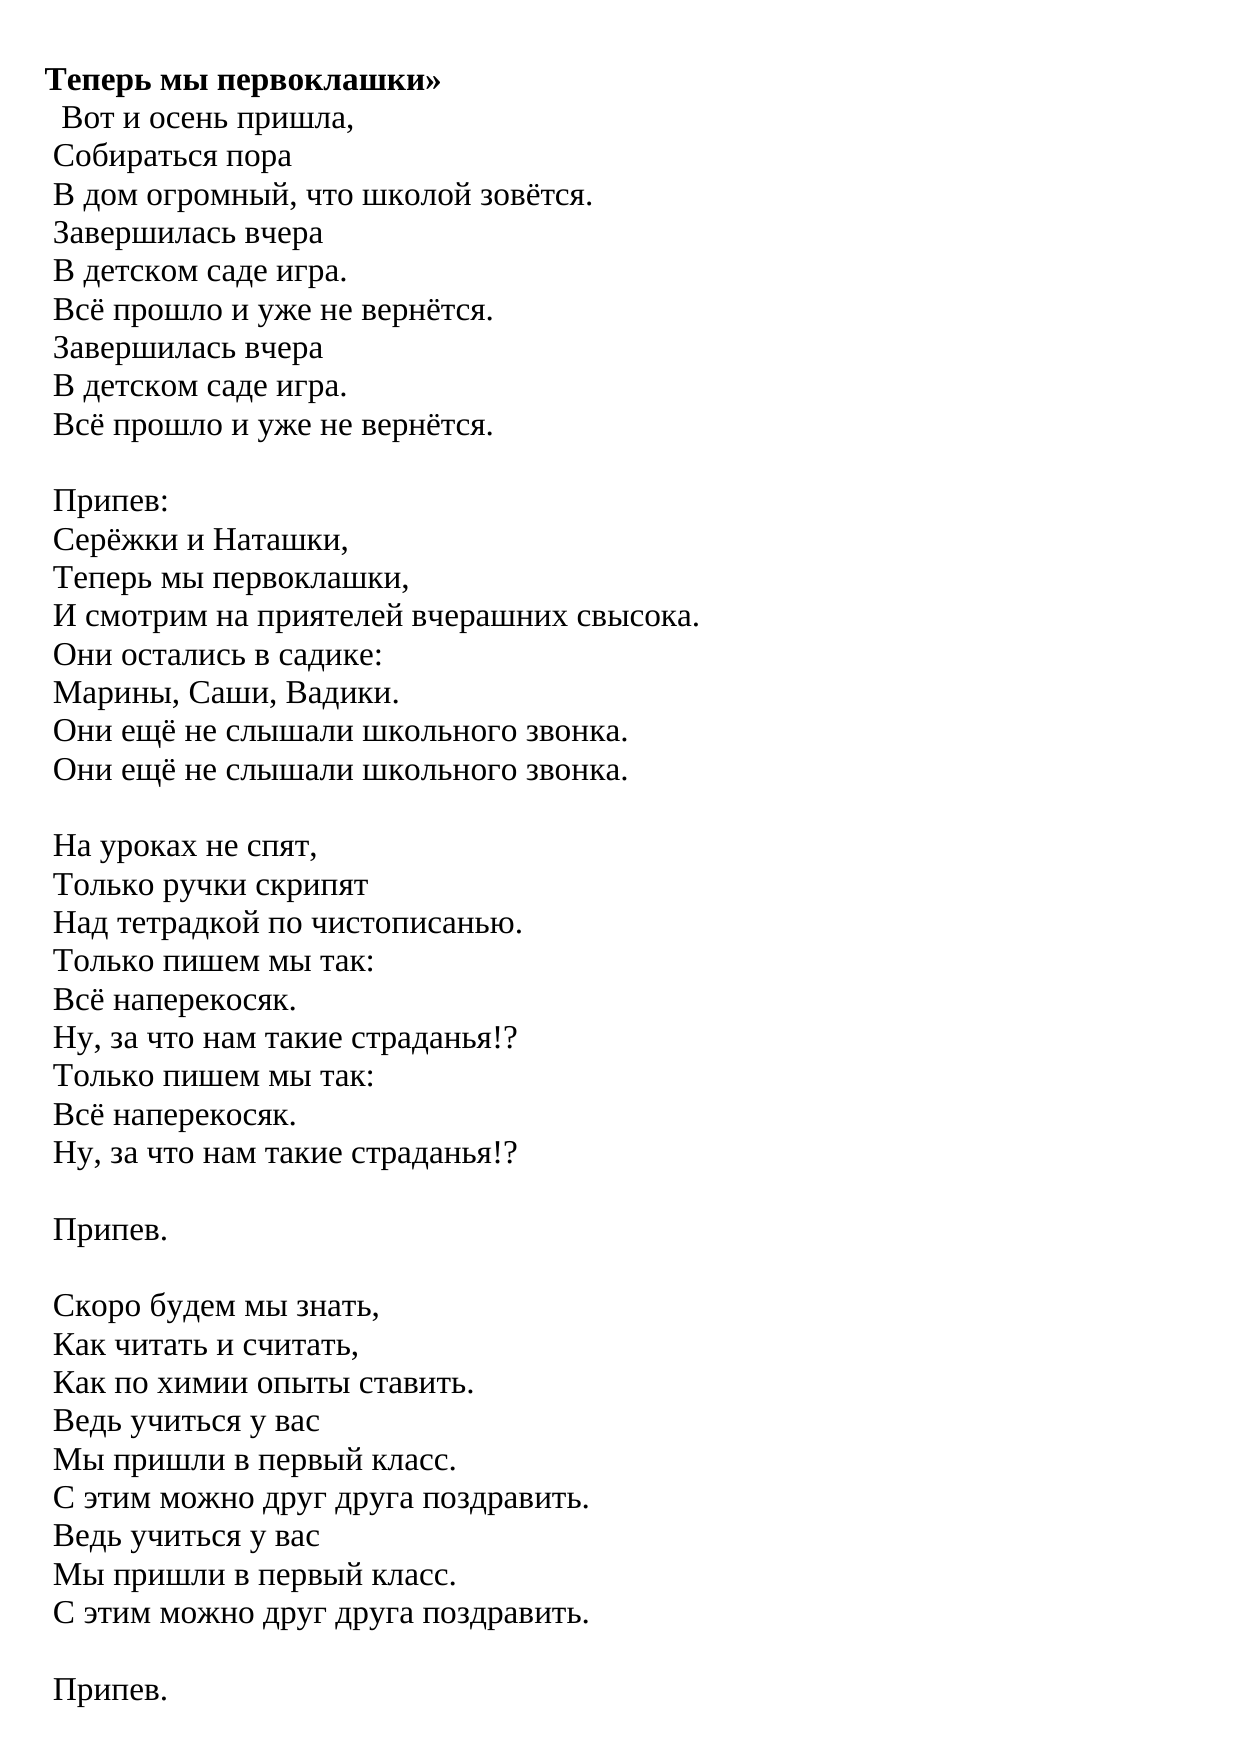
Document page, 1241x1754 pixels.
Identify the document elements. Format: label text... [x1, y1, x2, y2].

text Только пишем мы так: [44, 1056, 1181, 1094]
text Мы пришли в первый класс. [44, 1554, 1181, 1592]
text На уроках не спят, [44, 826, 1181, 864]
text Как по химии опыты ставить. [44, 1362, 1181, 1401]
text Всё наперекосяк. [44, 1094, 1181, 1132]
text И смотрим на приятелей вчерашних свысока. [44, 596, 1181, 634]
text Теперь мы первоклашки, [44, 557, 1181, 596]
text Ведь учиться у вас [44, 1516, 1181, 1554]
text Припев. [44, 1209, 1181, 1247]
text Всё наперекосяк. [44, 979, 1181, 1017]
text Всё прошло и уже не вернётся. [44, 289, 1181, 327]
text Ну, за что нам такие страданья!? [44, 1132, 1181, 1171]
text Марины, Саши, Вадики. [44, 672, 1181, 711]
text Только пишем мы так: [44, 941, 1181, 979]
text Завершилась вчера [44, 212, 1181, 251]
text Над тетрадкой по чистописанью. [44, 902, 1181, 941]
text Припев. [44, 1669, 1181, 1707]
text В детском саде игра. [44, 366, 1181, 404]
text С этим можно друг друга поздравить. [44, 1592, 1181, 1631]
text Завершилась вчера [44, 327, 1181, 366]
text Они ещё не слышали школьного звонка. [44, 749, 1181, 787]
text Припев: [44, 481, 1181, 519]
text Они остались в садике: [44, 634, 1181, 672]
text Вот и осень пришла, [44, 97, 1181, 136]
text В детском саде игра. [44, 251, 1181, 289]
text С этим можно друг друга поздравить. [44, 1477, 1181, 1516]
text Ну, за что нам такие страданья!? [44, 1017, 1181, 1056]
text Всё прошло и уже не вернётся. [44, 404, 1181, 442]
text Ведь учиться у вас [44, 1401, 1181, 1439]
text В дом огромный, что школой зовётся. [44, 174, 1181, 212]
text Скоро будем мы знать, [44, 1286, 1181, 1324]
text Как читать и считать, [44, 1324, 1181, 1362]
text Серёжки и Наташки, [44, 519, 1181, 557]
text Они ещё не слышали школьного звонка. [44, 711, 1181, 749]
text Мы пришли в первый класс. [44, 1439, 1181, 1477]
text Только ручки скрипят [44, 864, 1181, 902]
text Собираться пора [44, 136, 1181, 174]
text Теперь мы первоклашки» [44, 59, 1181, 97]
